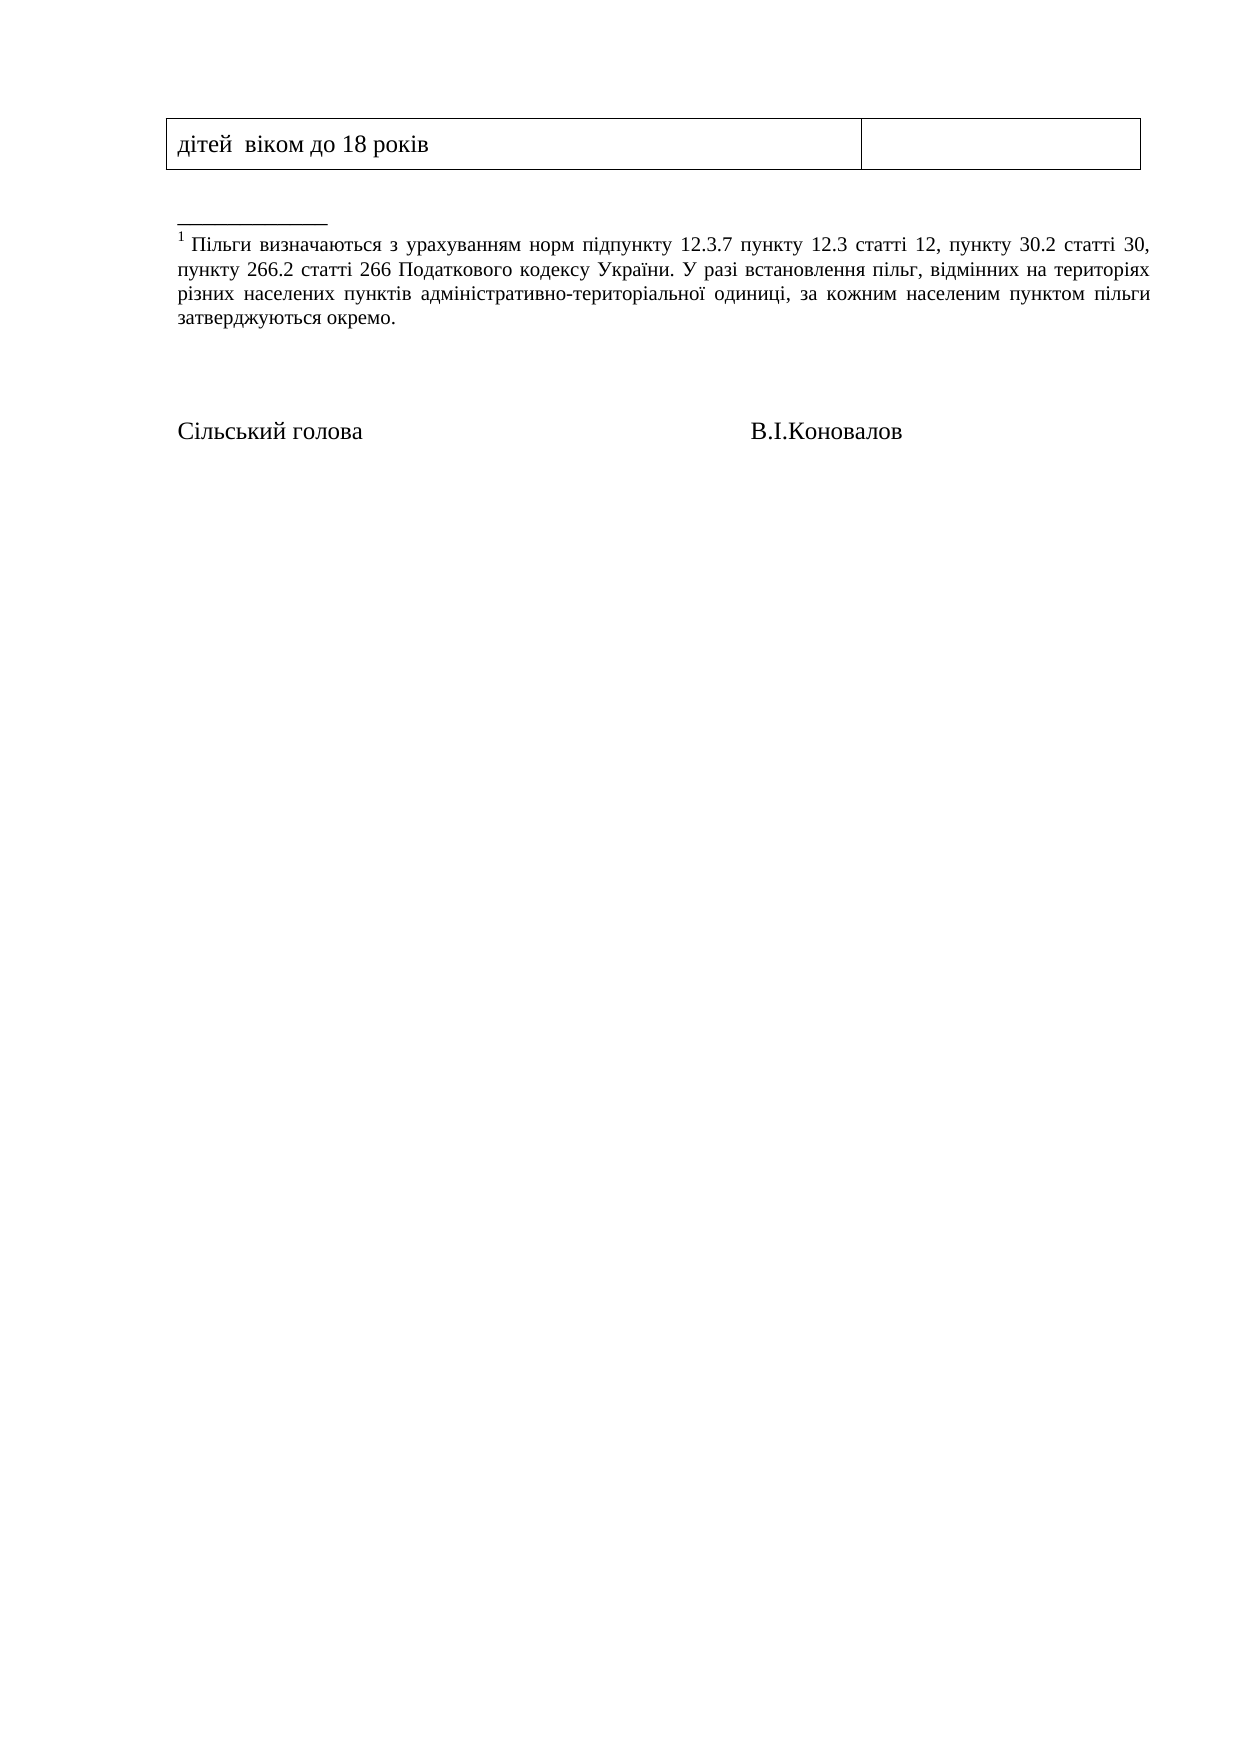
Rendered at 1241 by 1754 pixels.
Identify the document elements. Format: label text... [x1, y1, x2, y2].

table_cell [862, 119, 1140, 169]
text ____________ 1 Пільги визначаються з урахуванням норм підпункту 12.3.7 пункту 12.3 статті 12, пункту 30.2 статті 30, пункту 266.2 статті 266 Податкового кодексу України. У разі встановлення пільг, відмінних на територіях різних населених пунктів адміністративно-територіальної одиниці, за кожним населеним пунктом пільги затверджуються окремо. [177, 199, 1152, 329]
text Сільський голова В.І.Коновалов [177, 416, 1152, 444]
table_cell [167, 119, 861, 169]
